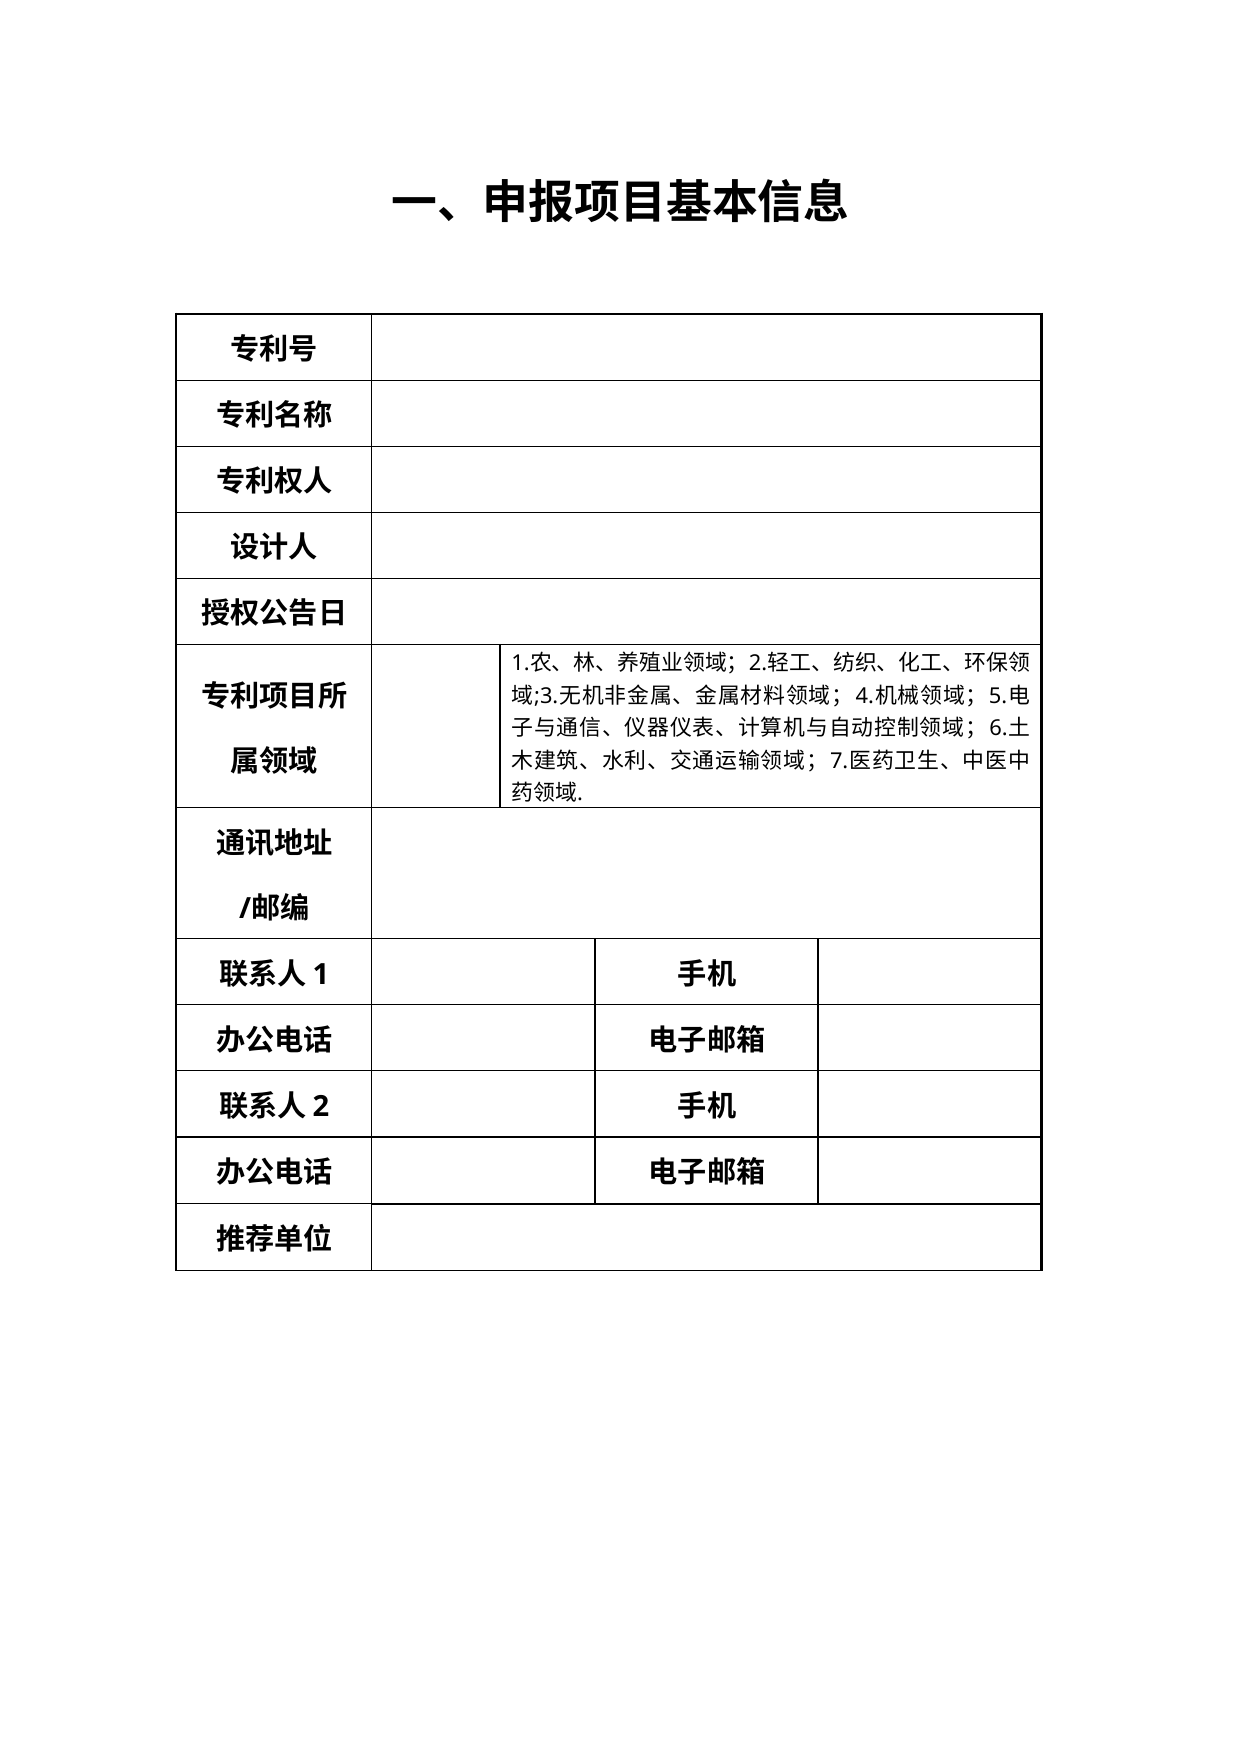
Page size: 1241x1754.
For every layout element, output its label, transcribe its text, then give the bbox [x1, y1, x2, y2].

table_cell 手机 [596, 939, 817, 1004]
table_cell 联系人2 [177, 1071, 371, 1136]
table_cell 电子邮箱 [596, 1138, 817, 1202]
table_cell 办公电话 [177, 1005, 371, 1070]
text 一、申报项目基本信息 [187, 150, 1053, 247]
table_cell [819, 1138, 1040, 1202]
table_cell 授权公告日 [177, 579, 371, 644]
table_cell 推荐单位 [177, 1204, 371, 1269]
table_cell [372, 1071, 594, 1136]
table_cell 专利权人 [177, 447, 371, 512]
table_header [372, 315, 1040, 379]
table_cell [372, 513, 1040, 578]
table_cell 手机 [596, 1071, 817, 1136]
table_cell [372, 808, 1040, 938]
table_cell [372, 1205, 1040, 1269]
table_cell 1.农、林、养殖业领域；2.轻工、纺织、化工、环保领域;3.无机非金属、金属材料领域；4.机械领域；5.电子与通信、仪器仪表、计算机与自动控制领域；6.土木建筑、水利、交通运输领域；7.医药卫生、中医中药领域. [501, 645, 1040, 807]
table_cell 联系人1 [177, 939, 371, 1004]
table_cell 办公电话 [177, 1138, 371, 1202]
table_cell [372, 447, 1040, 512]
table_cell 专利名称 [177, 381, 371, 446]
table_cell [819, 1071, 1040, 1136]
table_cell [372, 1138, 594, 1202]
table_cell [819, 1005, 1040, 1070]
table_cell [372, 1005, 594, 1070]
table_cell [372, 939, 594, 1004]
table_header 专利号 [177, 315, 371, 379]
table_cell [372, 381, 1040, 446]
table_cell [819, 939, 1040, 1004]
table_cell 专利项目所属领域 [177, 645, 371, 807]
table_cell [372, 645, 499, 807]
table_cell 通讯地址 /邮编 [177, 808, 371, 938]
table_cell 设计人 [177, 513, 371, 578]
table_cell [372, 579, 1040, 644]
table_cell 电子邮箱 [596, 1005, 817, 1070]
